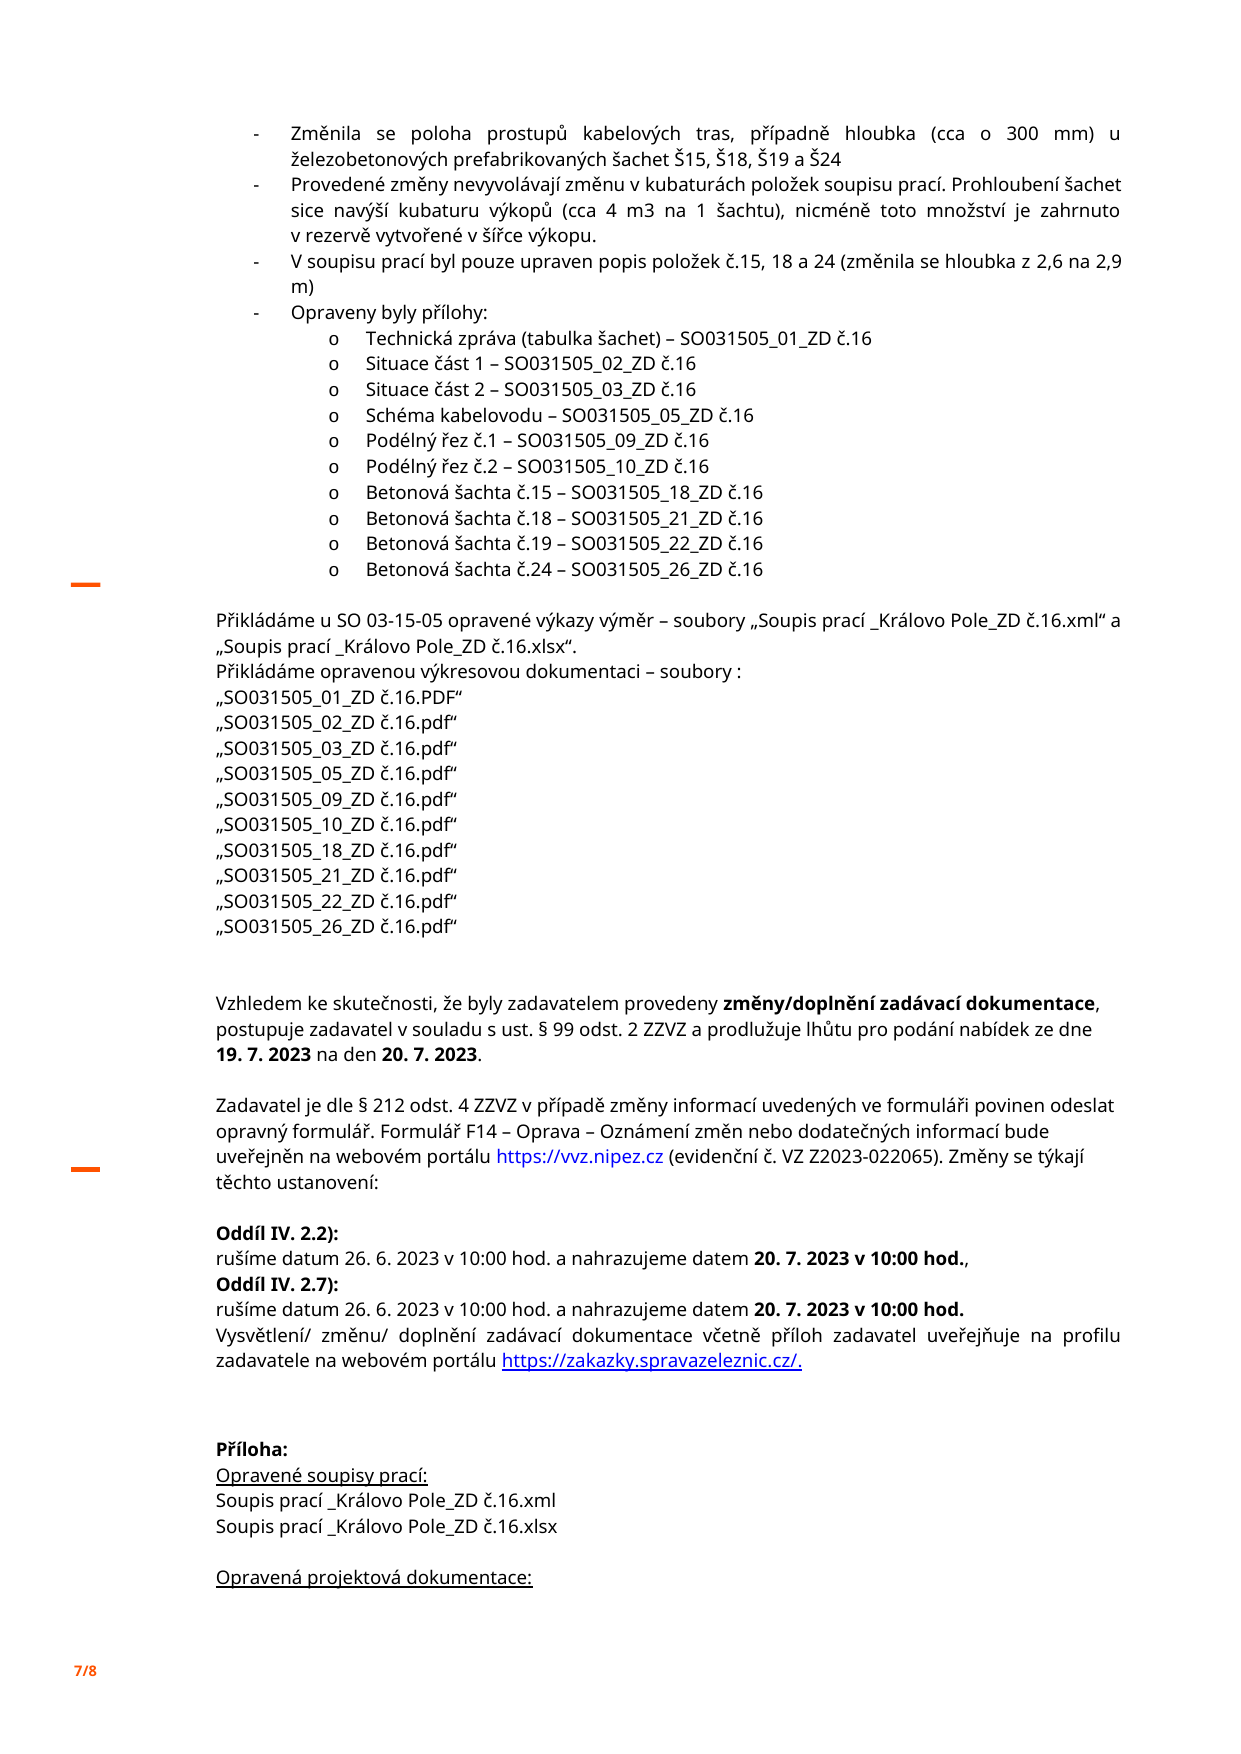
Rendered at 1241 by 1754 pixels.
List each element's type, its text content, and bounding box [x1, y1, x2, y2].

text Oddíl IV. 2.2): [216, 1220, 1122, 1246]
list Technická zpráva (tabulka šachet) – SO031505_01_ZD č.16 [328, 325, 1122, 351]
list Situace část 1 – SO031505_02_ZD č.16 [328, 351, 1122, 376]
list Situace část 2 – SO031505_03_ZD č.16 [328, 376, 1122, 402]
list Opraveny byly přílohy: [253, 299, 1122, 325]
text Soupis prací _Královo Pole_ZD č.16.xml [216, 1488, 1122, 1513]
text „SO031505_09_ZD č.16.pdf“ [216, 786, 1122, 812]
list Betonová šachta č.18 – SO031505_21_ZD č.16 [328, 505, 1122, 531]
text „SO031505_02_ZD č.16.pdf“ [216, 710, 1122, 735]
text „SO031505_05_ZD č.16.pdf“ [216, 761, 1122, 786]
list Betonová šachta č.24 – SO031505_26_ZD č.16 [328, 556, 1122, 582]
list Podélný řez č.1 – SO031505_09_ZD č.16 [328, 428, 1122, 453]
text Opravená projektová dokumentace: [216, 1564, 1122, 1590]
text Přikládáme u SO 03-15-05 opravené výkazy výměr – soubory „Soupis prací _Královo Pole_ZD č.16.xml“ a „Soupis prací _Královo Pole_ZD č.16.xlsx“. [216, 608, 1122, 659]
text Přikládáme opravenou výkresovou dokumentaci – soubory : [216, 659, 1122, 684]
list Provedené změny nevyvolávají změnu v kubaturách položek soupisu prací. Prohloubení šachet sice navýší kubaturu výkopů (cca 4 m3 na 1 šachtu), nicméně toto množství je zahrnuto v rezervě vytvořené v šířce výkopu. [253, 172, 1122, 248]
list Podélný řez č.2 – SO031505_10_ZD č.16 [328, 453, 1122, 479]
list Betonová šachta č.15 – SO031505_18_ZD č.16 [328, 479, 1122, 505]
text „SO031505_21_ZD č.16.pdf“ [216, 863, 1122, 888]
text Zadavatel je dle § 212 odst. 4 ZZVZ v případě změny informací uvedených ve formuláři povinen odeslat opravný formulář. Formulář F14 – Oprava – Oznámení změn nebo dodatečných informací bude uveřejněn na webovém portálu (evidenční č. VZ Z2023-022065). Změny se týkají těchto ustanovení: [216, 1092, 1122, 1194]
text „SO031505_26_ZD č.16.pdf“ [216, 914, 1122, 939]
text Opravené soupisy prací: [216, 1462, 1122, 1488]
text rušíme datum 26. 6. 2023 v 10:00 hod. a nahrazujeme datem 20. 7. 2023 v 10:00 hod., [216, 1246, 1122, 1271]
text „SO031505_03_ZD č.16.pdf“ [216, 735, 1122, 761]
text Příloha: [216, 1437, 1122, 1462]
list Betonová šachta č.19 – SO031505_22_ZD č.16 [328, 531, 1122, 556]
text „SO031505_01_ZD č.16.PDF“ [216, 684, 1122, 710]
text Soupis prací _Královo Pole_ZD č.16.xlsx [216, 1513, 1122, 1539]
text Oddíl IV. 2.7): [216, 1271, 1122, 1297]
text rušíme datum 26. 6. 2023 v 10:00 hod. a nahrazujeme datem 20. 7. 2023 v 10:00 hod. [216, 1297, 1122, 1322]
list V soupisu prací byl pouze upraven popis položek č.15, 18 a 24 (změnila se hloubka z 2,6 na 2,9 m) [253, 248, 1122, 299]
text „SO031505_22_ZD č.16.pdf“ [216, 888, 1122, 914]
list Schéma kabelovodu – SO031505_05_ZD č.16 [328, 402, 1122, 428]
text Vysvětlení/ změnu/ doplnění zadávací dokumentace včetně příloh zadavatel uveřejňuje na profilu zadavatele na webovém portálu https://zakazky.spravazeleznic.cz/. [216, 1322, 1122, 1373]
list Změnila se poloha prostupů kabelových tras, případně hloubka (cca o 300 mm) u železobetonových prefabrikovaných šachet Š15, Š18, Š19 a Š24 [253, 121, 1122, 172]
text Vzhledem ke skutečnosti, že byly zadavatelem provedeny změny/doplnění zadávací dokumentace, postupuje zadavatel v souladu s ust. § 99 odst. 2 ZZVZ a prodlužuje lhůtu pro podání nabídek ze dne 19. 7. 2023 na den 20. 7. 2023. [216, 990, 1122, 1067]
text „SO031505_10_ZD č.16.pdf“ [216, 812, 1122, 837]
text „SO031505_18_ZD č.16.pdf“ [216, 837, 1122, 863]
